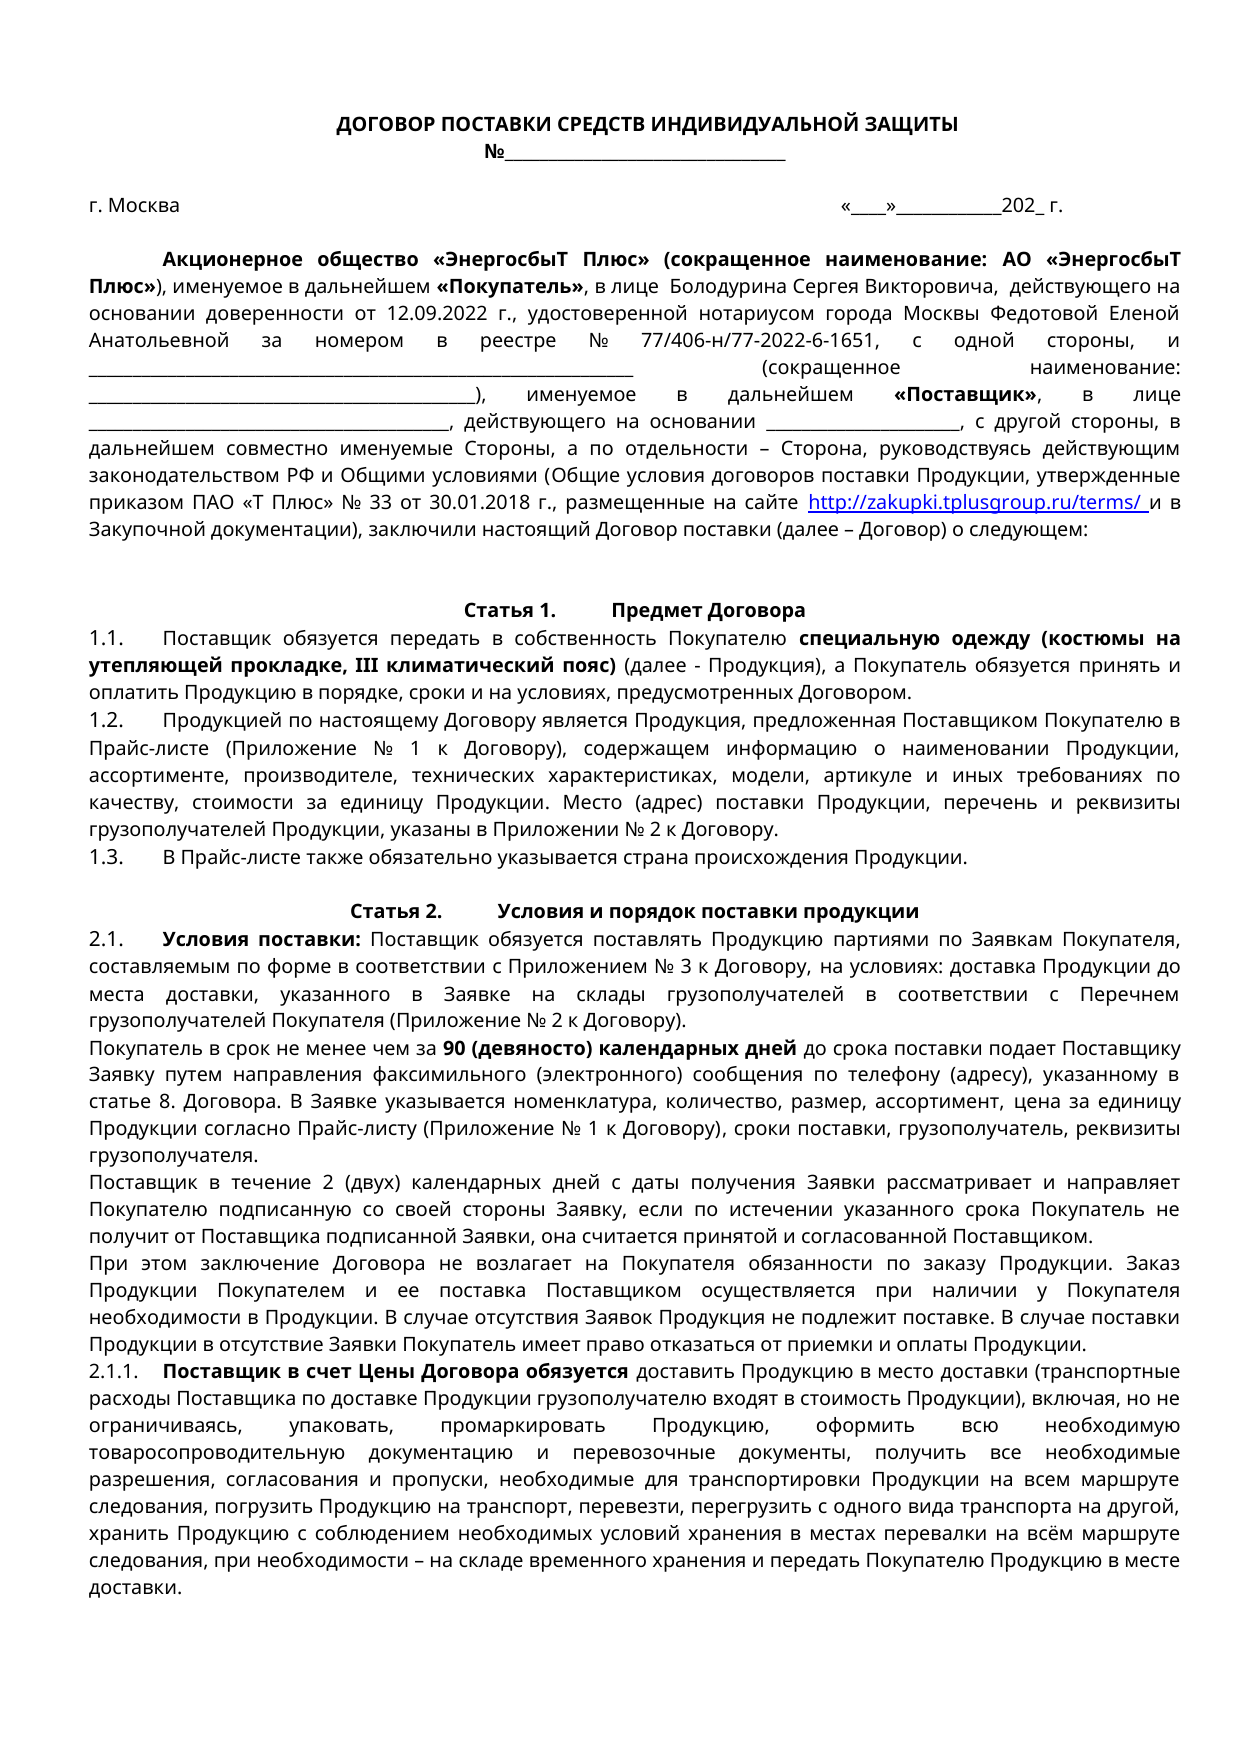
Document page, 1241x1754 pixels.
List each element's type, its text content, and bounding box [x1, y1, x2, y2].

list Поставщик обязуется передать в собственность Покупателю специальную одежду (костюмы на утепляющей прокладке, III климатический пояс) (далее - Продукция), а Покупатель обязуется принять и оплатить Продукцию в порядке, сроки и на условиях, предусмотренных Договором. [89, 623, 1181, 706]
text ДОГОВОР ПОСТАВКИ СРЕДСТВ ИНДИВИДУАЛЬНОЙ ЗАЩИТЫ №________________________________ [89, 111, 1181, 164]
text Покупатель в срок не менее чем за 90 (девяносто) календарных дней до срока поставки подает Поставщику Заявку путем направления факсимильного (электронного) сообщения по телефону (адресу), указанному в статье 8. Договора. В Заявке указывается номенклатура, количество, размер, ассортимент, цена за единицу Продукции согласно Прайс-листу (Приложение № 1 к Договору), сроки поставки, грузополучатель, реквизиты грузополучателя. [89, 1034, 1181, 1169]
list Предмет Договора [89, 596, 1181, 623]
text Акционерное общество «ЭнергосбыТ Плюс» (сокращенное наименование: АО «ЭнергосбыТ Плюс»), именуемое в дальнейшем «Покупатель», в лице Болодурина Сергея Викторовича, действующего на основании доверенности от 12.09.2022 г., удостоверенной нотариусом города Москвы Федотовой Еленой Анатольевной за номером в реестре № 77/406-н/77-2022-6-1651, с одной стороны, и ______________________________________________________________ (сокращенное наименование: ____________________________________________), именуемое в дальнейшем «Поставщик», в лице _________________________________________, действующего на основании ______________________, с другой стороны, в дальнейшем совместно именуемые Стороны, а по отдельности – Сторона, руководствуясь действующим законодательством РФ и Общими условиями (Общие условия договоров поставки Продукции, утвержденные приказом ПАО «Т Плюс» № 33 от 30.01.2018 г., размещенные на сайте http://zakupki.tplusgroup.ru/terms/ и в Закупочной документации), заключили настоящий Договор поставки (далее – Договор) о следующем: [89, 246, 1181, 542]
list Условия и порядок поставки продукции [89, 897, 1181, 924]
list В Прайс-листе также обязательно указывается страна происхождения Продукции. [89, 842, 1181, 870]
text Поставщик в течение 2 (двух) календарных дней с даты получения Заявки рассматривает и направляет Покупателю подписанную со своей стороны Заявку, если по истечении указанного срока Покупатель не получит от Поставщика подписанной Заявки, она считается принятой и согласованной Поставщиком. [89, 1169, 1181, 1249]
text г. Москва «____»____________202_ г. [89, 192, 1181, 218]
text При этом заключение Договора не возлагает на Покупателя обязанности по заказу Продукции. Заказ Продукции Покупателем и ее поставка Поставщиком осуществляется при наличии у Покупателя необходимости в Продукции. В случае отсутствия Заявок Продукция не подлежит поставке. В случае поставки Продукции в отсутствие Заявки Покупатель имеет право отказаться от приемки и оплаты Продукции. [89, 1249, 1181, 1357]
list Условия поставки: Поставщик обязуется поставлять Продукцию партиями по Заявкам Покупателя, составляемым по форме в соответствии с Приложением № 3 к Договору, на условиях: доставка Продукции до места доставки, указанного в Заявке на склады грузополучателей в соответствии с Перечнем грузополучателей Покупателя (Приложение № 2 к Договору). [89, 924, 1181, 1034]
list Продукцией по настоящему Договору является Продукция, предложенная Поставщиком Покупателю в Прайс-листе (Приложение № 1 к Договору), содержащем информацию о наименовании Продукции, ассортименте, производителе, технических характеристиках, модели, артикуле и иных требованиях по качеству, стоимости за единицу Продукции. Место (адрес) поставки Продукции, перечень и реквизиты грузополучателей Продукции, указаны в Приложении № 2 к Договору. [89, 706, 1181, 842]
list Поставщик в счет Цены Договора обязуется доставить Продукцию в место доставки (транспортные расходы Поставщика по доставке Продукции грузополучателю входят в стоимость Продукции), включая, но не ограничиваясь, упаковать, промаркировать Продукцию, оформить всю необходимую товаросопроводительную документацию и перевозочные документы, получить все необходимые разрешения, согласования и пропуски, необходимые для транспортировки Продукции на всем маршруте следования, погрузить Продукцию на транспорт, перевезти, перегрузить с одного вида транспорта на другой, хранить Продукцию с соблюдением необходимых условий хранения в местах перевалки на всём маршруте следования, при необходимости – на складе временного хранения и передать Покупателю Продукцию в месте доставки. [89, 1357, 1181, 1600]
